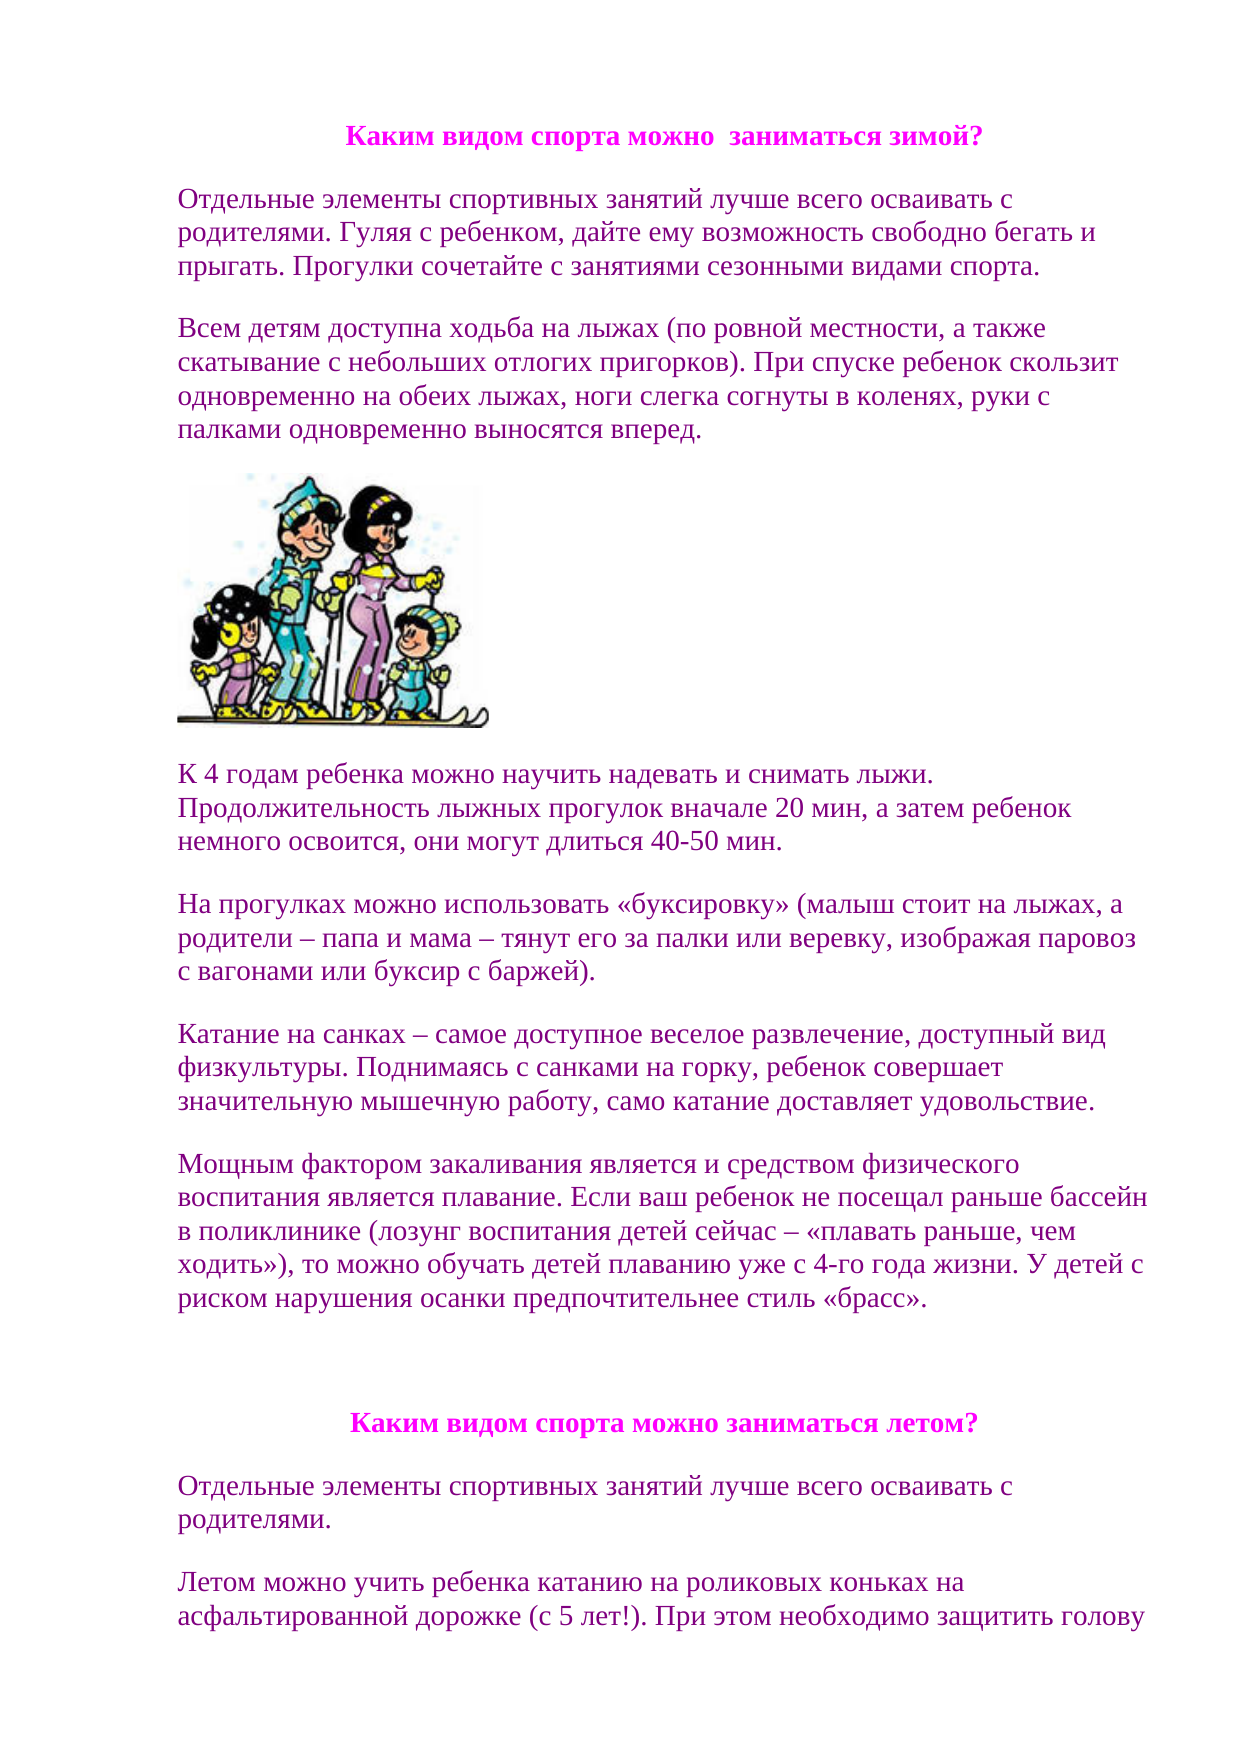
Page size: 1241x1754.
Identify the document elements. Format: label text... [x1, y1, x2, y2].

text Каким видом спорта можно заниматься летом? [177, 1405, 1152, 1439]
text Каким видом спорта можно заниматься зимой? [177, 118, 1152, 152]
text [177, 1564, 1152, 1631]
picture [177, 473, 489, 728]
text К 4 годам ребенка можно научить надевать и снимать лыжи. Продолжительность лыжных прогулок вначале 20 мин, а затем ребенок немного освоится, они могут длиться 40-50 мин. [177, 756, 1152, 857]
text Мощным фактором закаливания является и средством физического воспитания является плавание. Если ваш ребенок не посещал раньше бассейн в поликлинике (лозунг воспитания детей сейчас – «плавать раньше, чем ходить»), то можно обучать детей плаванию уже с 4-го года жизни. У детей с риском нарушения осанки предпочтительнее стиль «брасс». [177, 1146, 1152, 1313]
text Всем детям доступна ходьба на лыжах (по ровной местности, а также скатывание с небольших отлогих пригорков). При спуске ребенок скользит одновременно на обеих лыжах, ноги слегка согнуты в коленях, руки с палками одновременно выносятся вперед. [177, 311, 1152, 445]
text Катание на санках – самое доступное веселое развлечение, доступный вид физкультуры. Поднимаясь с санками на горку, ребенок совершает значительную мышечную работу, само катание доставляет удовольствие. [177, 1016, 1152, 1117]
text Отдельные элементы спортивных занятий лучше всего осваивать с родителями. [177, 1468, 1152, 1535]
text На прогулках можно использовать «буксировку» (малыш стоит на лыжах, а родители – папа и мама – тянут его за палки или веревку, изображая паровоз с вагонами или буксир с баржей). [177, 886, 1152, 987]
text Отдельные элементы спортивных занятий лучше всего осваивать с родителями. Гуляя с ребенком, дайте ему возможность свободно бегать и прыгать. Прогулки сочетайте с занятиями сезонными видами спорта. [177, 181, 1152, 281]
